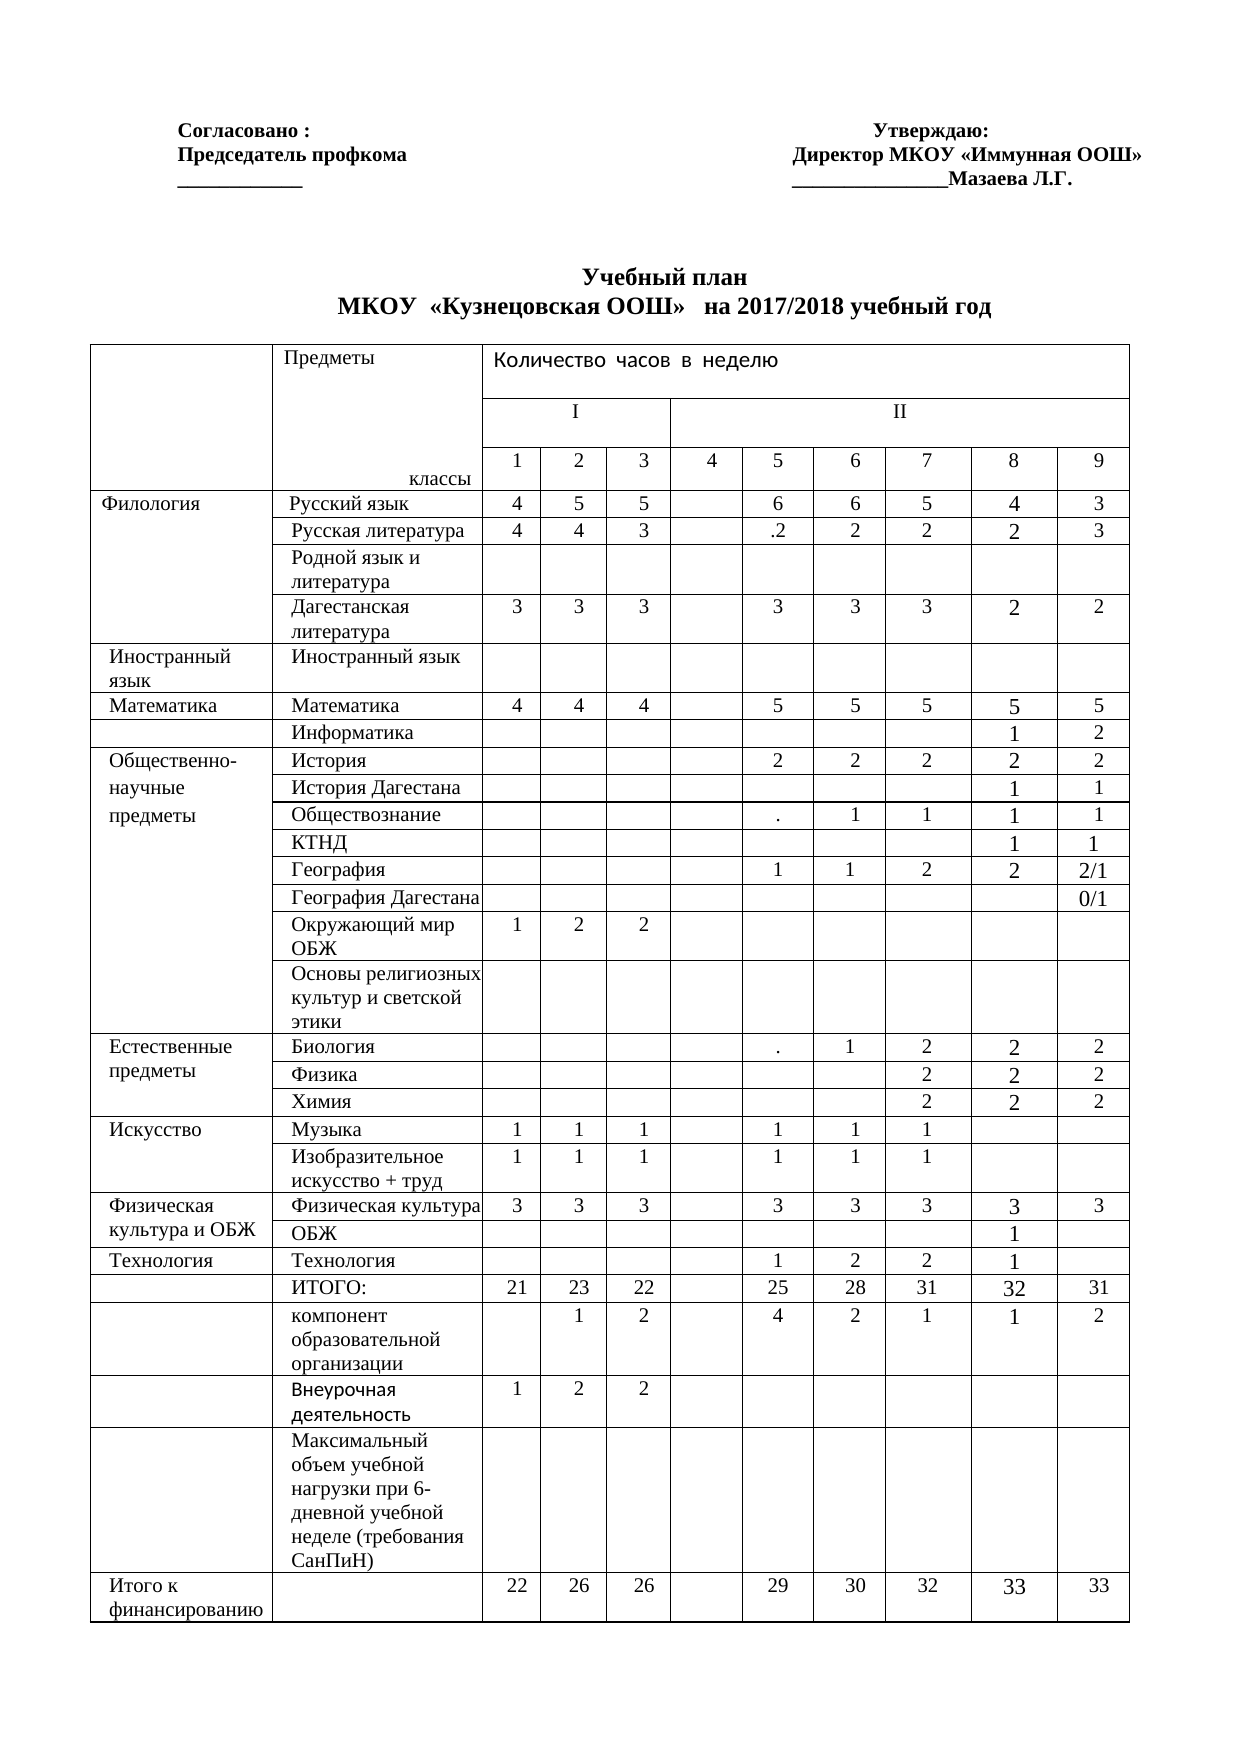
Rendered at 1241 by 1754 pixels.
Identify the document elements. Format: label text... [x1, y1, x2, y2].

table_cell [1058, 1221, 1129, 1247]
table_cell 2 [886, 1062, 971, 1088]
table_cell [607, 830, 670, 856]
table_cell [743, 1376, 813, 1427]
table_cell 2/1 [1058, 857, 1129, 883]
table_cell 1 [541, 1144, 606, 1192]
table_cell 1 [1058, 830, 1129, 856]
table_cell 6 [814, 448, 885, 489]
table_cell [607, 857, 670, 883]
table_cell 3 [743, 1193, 813, 1219]
table_cell [671, 1303, 742, 1375]
table_cell [743, 1428, 813, 1572]
table_cell [972, 545, 1057, 593]
table_cell [743, 1062, 813, 1088]
table_cell [671, 644, 742, 692]
table_cell [743, 1089, 813, 1116]
table_cell 2 [886, 518, 971, 544]
table_cell 1 [1058, 803, 1129, 829]
table_cell [91, 1428, 272, 1572]
table_cell [541, 1034, 606, 1061]
table_cell Физическая культура [273, 1193, 482, 1219]
table_cell [671, 1221, 742, 1247]
table_cell 4 [743, 1303, 813, 1375]
table_cell [671, 1034, 742, 1061]
table_header Количество часов в неделю [483, 345, 1129, 398]
table_cell 1 [886, 1144, 971, 1192]
table_cell 3 [814, 1193, 885, 1219]
table_cell . [743, 803, 813, 829]
table_cell 6 [743, 491, 813, 517]
table_cell [671, 803, 742, 829]
table_cell 2 [972, 1062, 1057, 1088]
table_cell 3 [972, 1193, 1057, 1219]
table_cell Искусство [91, 1117, 272, 1192]
table_cell 3 [814, 595, 885, 643]
table_cell [1058, 545, 1129, 593]
table_cell [483, 1221, 540, 1247]
table_cell [671, 693, 742, 719]
table_cell [743, 1221, 813, 1247]
table_cell Технология [273, 1248, 482, 1274]
table_cell [541, 1089, 606, 1116]
table_cell 26 [541, 1573, 606, 1621]
table_cell 3 [886, 1193, 971, 1219]
table_cell [1058, 1144, 1129, 1192]
table_cell 1 [743, 1117, 813, 1143]
table_cell 2 [814, 518, 885, 544]
table_cell 6 [814, 491, 885, 517]
table_cell 23 [541, 1275, 606, 1302]
table_cell [607, 720, 670, 747]
table_cell 2 [886, 748, 971, 774]
table_cell 31 [886, 1275, 971, 1302]
table_cell [814, 644, 885, 692]
table_cell 5 [886, 693, 971, 719]
table_cell [886, 885, 971, 911]
table_cell [743, 775, 813, 801]
table_cell [483, 775, 540, 801]
table_cell [91, 720, 272, 747]
table_cell 1 [972, 830, 1057, 856]
table_cell [886, 830, 971, 856]
table_cell 33 [972, 1573, 1057, 1621]
table_cell 1 [607, 1117, 670, 1143]
table_cell 1 [814, 1034, 885, 1061]
table_cell [743, 885, 813, 911]
table_cell Иностранный язык [273, 644, 482, 692]
table_cell 2 [886, 1034, 971, 1061]
title Учебный план [177, 262, 1152, 291]
table_cell История [273, 748, 482, 774]
table_cell 2 [886, 1089, 971, 1116]
table_cell 2 [972, 857, 1057, 883]
table_cell Итого к финансированию [91, 1573, 272, 1621]
table_cell 2 [1058, 1303, 1129, 1375]
title Председатель профкома Директор МКОУ «Иммунная ООШ» [177, 142, 1152, 166]
table_cell 2 [972, 748, 1057, 774]
table_cell [483, 1089, 540, 1116]
table_cell [541, 1062, 606, 1088]
table_cell [743, 912, 813, 960]
table_cell [886, 912, 971, 960]
table_cell [607, 1428, 670, 1572]
table_cell [671, 1275, 742, 1302]
table_cell 2 [972, 1089, 1057, 1116]
table_cell [607, 1221, 670, 1247]
table_cell [483, 720, 540, 747]
table_cell [607, 644, 670, 692]
table_cell [671, 518, 742, 544]
table_cell [483, 1428, 540, 1572]
table_cell История Дагестана [273, 775, 482, 801]
table_cell 3 [541, 1193, 606, 1219]
table_cell 1 [972, 1248, 1057, 1274]
table_cell Внеурочная деятельность [273, 1376, 482, 1427]
table_cell [607, 545, 670, 593]
table_cell [541, 1428, 606, 1572]
table_cell [671, 961, 742, 1033]
table_cell 1 [483, 912, 540, 960]
table_cell [886, 1221, 971, 1247]
table_cell 2 [607, 1303, 670, 1375]
table_cell [972, 912, 1057, 960]
table_cell [483, 1303, 540, 1375]
table_cell [814, 1089, 885, 1116]
table_header Предметы классы [273, 345, 482, 489]
table_cell 21 [483, 1275, 540, 1302]
table_cell 1 [541, 1303, 606, 1375]
table_cell Физика [273, 1062, 482, 1088]
table_cell 1 [743, 857, 813, 883]
table_cell [671, 1117, 742, 1143]
table_cell 2 [886, 857, 971, 883]
table_cell КТНД [273, 830, 482, 856]
table_cell Технология [91, 1248, 272, 1274]
table_cell [483, 1248, 540, 1274]
table_cell 32 [886, 1573, 971, 1621]
table_cell [541, 885, 606, 911]
table_cell [91, 1303, 272, 1375]
table_cell [814, 912, 885, 960]
table_cell Русская литература [273, 518, 482, 544]
table_cell [671, 857, 742, 883]
table_cell [972, 644, 1057, 692]
table_cell [483, 803, 540, 829]
table_cell [972, 1376, 1057, 1427]
table_cell 2 [1058, 748, 1129, 774]
table_cell 3 [1058, 491, 1129, 517]
table_cell [671, 1193, 742, 1219]
table_cell 1 [743, 1144, 813, 1192]
table_cell 7 [886, 448, 971, 489]
table_cell Общественно-научные предметы [91, 748, 272, 1033]
table_cell [671, 748, 742, 774]
table_cell 22 [483, 1573, 540, 1621]
table_cell [671, 885, 742, 911]
table_cell [671, 1248, 742, 1274]
table_header [91, 345, 272, 489]
table_cell 2 [886, 1248, 971, 1274]
table_cell 3 [607, 1193, 670, 1219]
table_cell 3 [607, 448, 670, 489]
table_cell 3 [607, 518, 670, 544]
table_cell 1 [743, 1248, 813, 1274]
table_cell 1 [814, 857, 885, 883]
table_cell 5 [743, 693, 813, 719]
table_cell [814, 1062, 885, 1088]
table_cell [671, 775, 742, 801]
table_cell [671, 1144, 742, 1192]
table_cell [483, 1062, 540, 1088]
table_cell География Дагестана [273, 885, 482, 911]
table_cell [814, 775, 885, 801]
table_cell 4 [541, 518, 606, 544]
table_cell [483, 857, 540, 883]
table_cell Химия [273, 1089, 482, 1116]
table_cell 5 [814, 693, 885, 719]
table_cell [541, 748, 606, 774]
table_cell [671, 1089, 742, 1116]
table_cell 1 [483, 1376, 540, 1427]
table_cell [483, 1034, 540, 1061]
table_cell [972, 1117, 1057, 1143]
table_cell [886, 1376, 971, 1427]
table_cell 2 [1058, 1089, 1129, 1116]
table_cell [671, 1428, 742, 1572]
table_cell II [671, 399, 1129, 447]
table_cell 29 [743, 1573, 813, 1621]
table_cell 5 [886, 491, 971, 517]
table_cell 4 [483, 693, 540, 719]
table_cell 2 [743, 748, 813, 774]
table_cell [886, 545, 971, 593]
table_cell 1 [972, 1303, 1057, 1375]
table_cell 3 [607, 595, 670, 643]
table_cell 0/1 [1058, 885, 1129, 911]
table_cell [1058, 912, 1129, 960]
table_cell 2 [972, 1034, 1057, 1061]
table_cell [972, 885, 1057, 911]
table_cell География [273, 857, 482, 883]
table_cell 4 [607, 693, 670, 719]
table_cell [671, 1062, 742, 1088]
table_cell [671, 720, 742, 747]
table_cell 1 [483, 448, 540, 489]
table_cell [483, 885, 540, 911]
table_cell I [483, 399, 670, 447]
table_cell [91, 1275, 272, 1302]
table_cell 4 [541, 693, 606, 719]
table_cell 1 [972, 803, 1057, 829]
table_cell 2 [541, 1376, 606, 1427]
table_cell [671, 1376, 742, 1427]
table_cell 5 [743, 448, 813, 489]
table_cell [743, 720, 813, 747]
table_cell [671, 545, 742, 593]
title Согласовано : Утверждаю: [177, 118, 1152, 142]
table_cell [972, 961, 1057, 1033]
table_cell 2 [814, 748, 885, 774]
table_cell 1 [607, 1144, 670, 1192]
table_cell [886, 720, 971, 747]
table_cell [814, 961, 885, 1033]
table_cell [671, 830, 742, 856]
table_cell [886, 1428, 971, 1572]
table_cell [886, 961, 971, 1033]
table_cell 1 [483, 1117, 540, 1143]
table_cell [743, 644, 813, 692]
table_cell [483, 644, 540, 692]
table_cell [1058, 1428, 1129, 1572]
table_cell Изобразительное искусство + труд [273, 1144, 482, 1192]
table_cell 1 [541, 1117, 606, 1143]
table_cell 2 [1058, 720, 1129, 747]
table_cell [814, 545, 885, 593]
table_cell Дагестанская литература [273, 595, 482, 643]
table_cell 3 [541, 595, 606, 643]
table_cell 1 [972, 1221, 1057, 1247]
table_cell Окружающий мир ОБЖ [273, 912, 482, 960]
table_cell 2 [972, 518, 1057, 544]
table_cell 5 [607, 491, 670, 517]
table_cell [814, 1376, 885, 1427]
table_cell [814, 1221, 885, 1247]
table_cell 2 [814, 1248, 885, 1274]
table_cell 2 [607, 1376, 670, 1427]
table_cell Обществознание [273, 803, 482, 829]
table_cell [483, 830, 540, 856]
table_cell [541, 1248, 606, 1274]
table_cell 1 [886, 1117, 971, 1143]
table_cell [972, 1144, 1057, 1192]
table_cell [541, 1221, 606, 1247]
table_cell [541, 961, 606, 1033]
table_cell [273, 1573, 482, 1621]
table_cell 3 [743, 595, 813, 643]
table_cell 1 [886, 1303, 971, 1375]
table_cell 1 [972, 720, 1057, 747]
table_cell Родной язык и литература [273, 545, 482, 593]
table_cell [607, 803, 670, 829]
table_cell Математика [91, 693, 272, 719]
table_cell 4 [972, 491, 1057, 517]
table_cell [483, 961, 540, 1033]
table_cell [743, 961, 813, 1033]
table_cell 33 [1058, 1573, 1129, 1621]
table_cell 1 [1058, 775, 1129, 801]
table_cell [541, 857, 606, 883]
table_cell Физическая культура и ОБЖ [91, 1193, 272, 1247]
table_cell 2 [814, 1303, 885, 1375]
table_cell 5 [972, 693, 1057, 719]
table_cell 5 [541, 491, 606, 517]
table_cell [607, 1034, 670, 1061]
table_cell 1 [814, 803, 885, 829]
table_cell [607, 775, 670, 801]
table_cell [814, 720, 885, 747]
table_cell Иностранный язык [91, 644, 272, 692]
table_cell [886, 644, 971, 692]
table_cell [607, 885, 670, 911]
table_cell 2 [1058, 1034, 1129, 1061]
table_cell Естественные предметы [91, 1034, 272, 1116]
table_cell Русский язык [273, 491, 482, 517]
table_cell 32 [972, 1275, 1057, 1302]
table_cell [972, 1428, 1057, 1572]
table_cell 4 [483, 518, 540, 544]
table_cell 8 [972, 448, 1057, 489]
table_cell 3 [483, 595, 540, 643]
title ____________ _______________Мазаева Л.Г. [177, 166, 1152, 190]
table_cell [671, 912, 742, 960]
table_cell [1058, 961, 1129, 1033]
table_cell [743, 545, 813, 593]
table_cell 3 [1058, 518, 1129, 544]
table_cell [541, 545, 606, 593]
table_cell 30 [814, 1573, 885, 1621]
table_cell Филология [91, 491, 272, 643]
table_cell 2 [607, 912, 670, 960]
table_cell [607, 961, 670, 1033]
table_cell 4 [671, 448, 742, 489]
table_cell Максимальный объем учебной нагрузки при 6-дневной учебной неделе (требования СанПиН) [273, 1428, 482, 1572]
table_cell [483, 545, 540, 593]
table_cell [91, 1376, 272, 1427]
table_cell 25 [743, 1275, 813, 1302]
table_cell [671, 595, 742, 643]
table_cell 26 [607, 1573, 670, 1621]
table_cell 2 [972, 595, 1057, 643]
table_cell [814, 830, 885, 856]
table_cell Биология [273, 1034, 482, 1061]
table_cell Информатика [273, 720, 482, 747]
table_cell [671, 491, 742, 517]
title МКОУ «Кузнецовская ООШ» на 2017/2018 учебный год [177, 291, 1152, 320]
table_cell 3 [886, 595, 971, 643]
table_cell 22 [607, 1275, 670, 1302]
table_cell Математика [273, 693, 482, 719]
table_cell 1 [814, 1117, 885, 1143]
table_cell [541, 830, 606, 856]
table_cell 3 [1058, 1193, 1129, 1219]
table_cell [541, 644, 606, 692]
table_cell ОБЖ [273, 1221, 482, 1247]
table_cell [1058, 1117, 1129, 1143]
table_cell [607, 748, 670, 774]
table_cell .2 [743, 518, 813, 544]
table_cell 1 [814, 1144, 885, 1192]
table_cell 1 [972, 775, 1057, 801]
table_cell 1 [886, 803, 971, 829]
table_cell Музыка [273, 1117, 482, 1143]
table_cell 5 [1058, 693, 1129, 719]
table_cell [483, 748, 540, 774]
table_cell [607, 1248, 670, 1274]
table_cell [541, 720, 606, 747]
table_cell 9 [1058, 448, 1129, 489]
table_cell [814, 1428, 885, 1572]
table_cell Основы религиозных культур и светской этики [273, 961, 482, 1033]
table_cell 2 [541, 448, 606, 489]
table_cell [1058, 1376, 1129, 1427]
table_cell 3 [483, 1193, 540, 1219]
table_cell 1 [483, 1144, 540, 1192]
table_cell [671, 1573, 742, 1621]
table_cell [541, 775, 606, 801]
table_cell 2 [1058, 595, 1129, 643]
table_cell [814, 885, 885, 911]
table_cell [743, 830, 813, 856]
table_cell [541, 803, 606, 829]
table_cell 2 [541, 912, 606, 960]
table_cell [607, 1062, 670, 1088]
table_cell . [743, 1034, 813, 1061]
table_cell [1058, 1248, 1129, 1274]
table_cell компонент образовательной организации [273, 1303, 482, 1375]
table_cell ИТОГО: [273, 1275, 482, 1302]
table_cell [886, 775, 971, 801]
table_cell 4 [483, 491, 540, 517]
table_cell 31 [1058, 1275, 1129, 1302]
table_cell [607, 1089, 670, 1116]
table_cell 28 [814, 1275, 885, 1302]
table_cell 2 [1058, 1062, 1129, 1088]
table_cell [1058, 644, 1129, 692]
